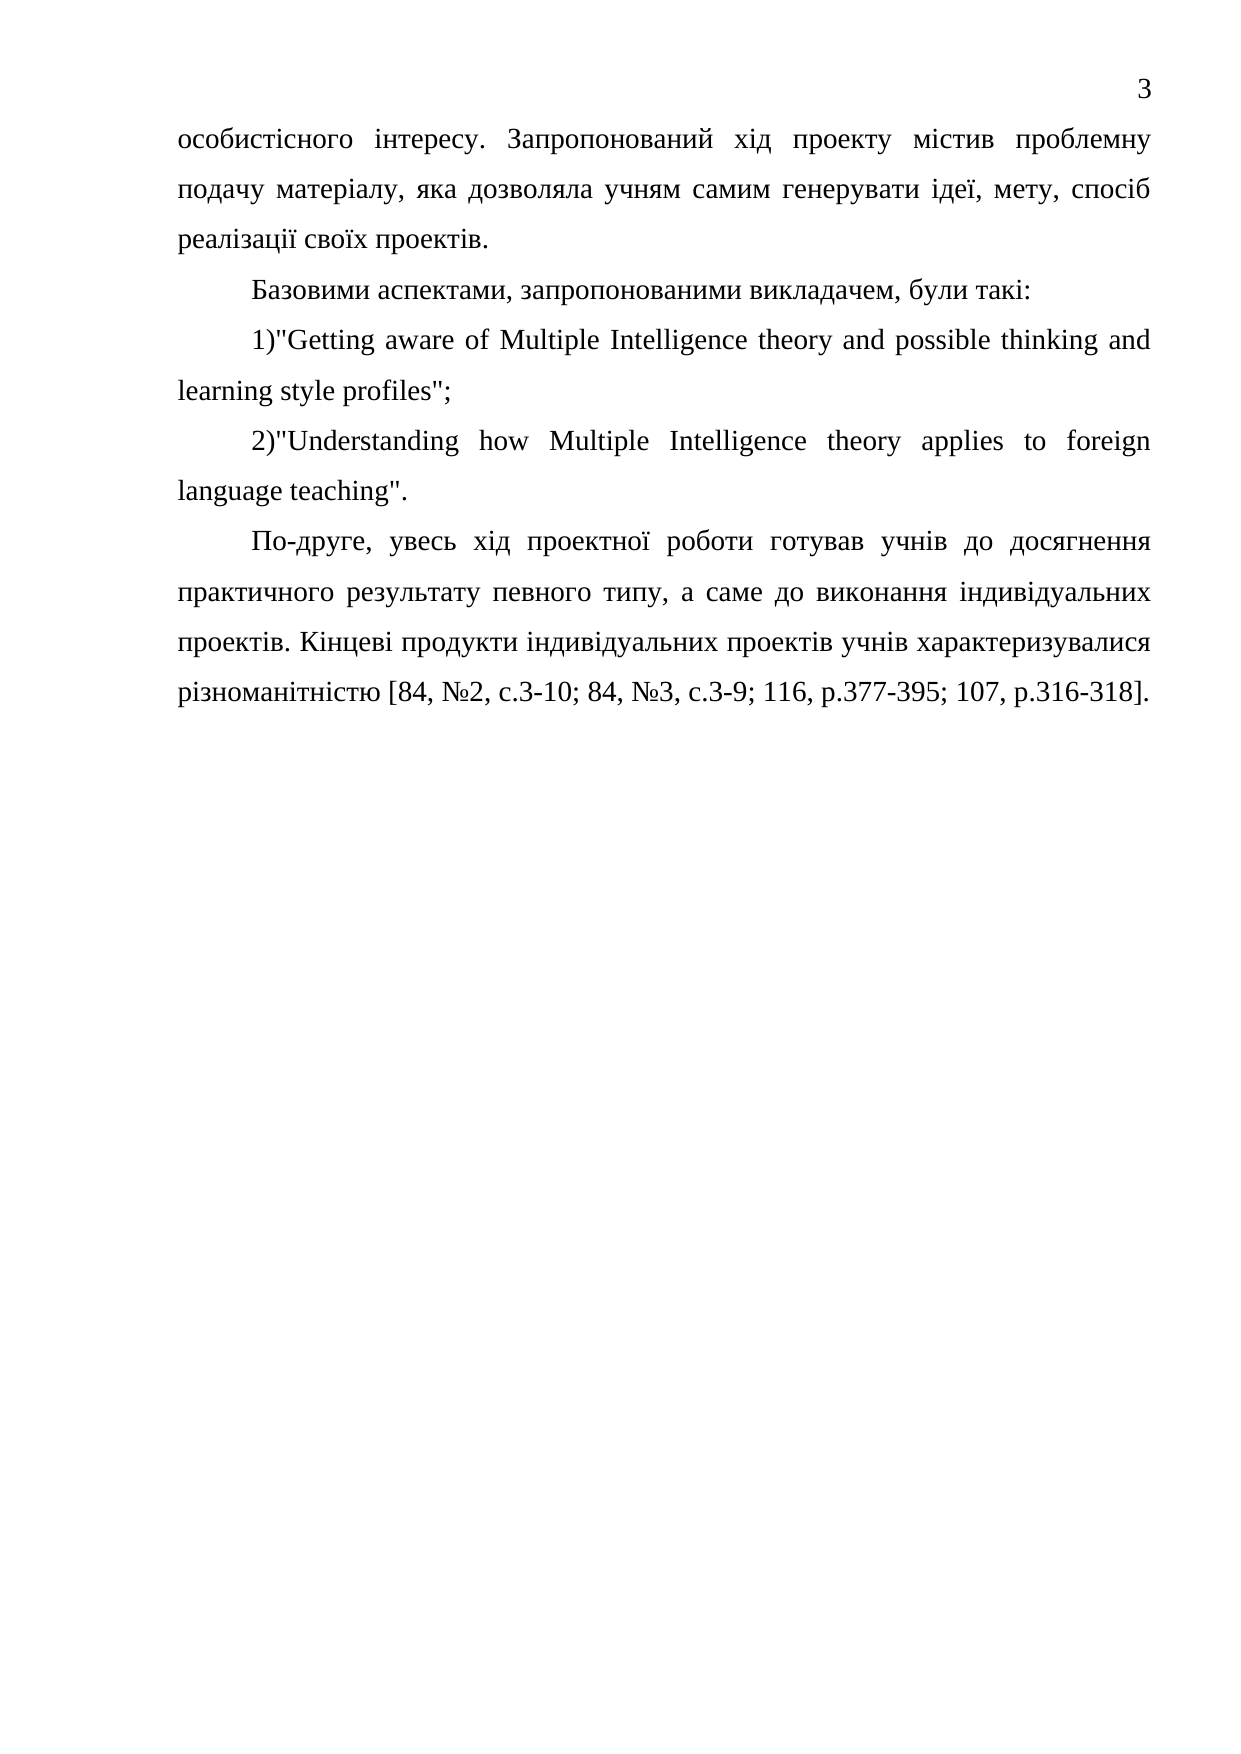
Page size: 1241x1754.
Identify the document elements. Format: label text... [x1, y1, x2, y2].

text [177, 121, 1152, 255]
text 1)"Getting aware of Multiple Intelligence theory and possible thinking and learning style profiles"; [177, 322, 1152, 406]
text Базовими аспектами, запропонованими викладачем, були такі: [177, 272, 1152, 306]
text По-друге, увесь хід проектної роботи готував учнів до досягнення практичного результату певного типу, а саме до виконання індивідуальних проектів. Кінцеві продукти індивідуальних проектів учнів характеризувалися різноманітністю [84, №2, с.3-10; 84, №3, с.3-9; 116, р.377-395; 107, р.316-318]. [177, 523, 1152, 708]
text 2)"Understanding how Multiple Intelligence theory applies to foreign language teaching". [177, 423, 1152, 507]
